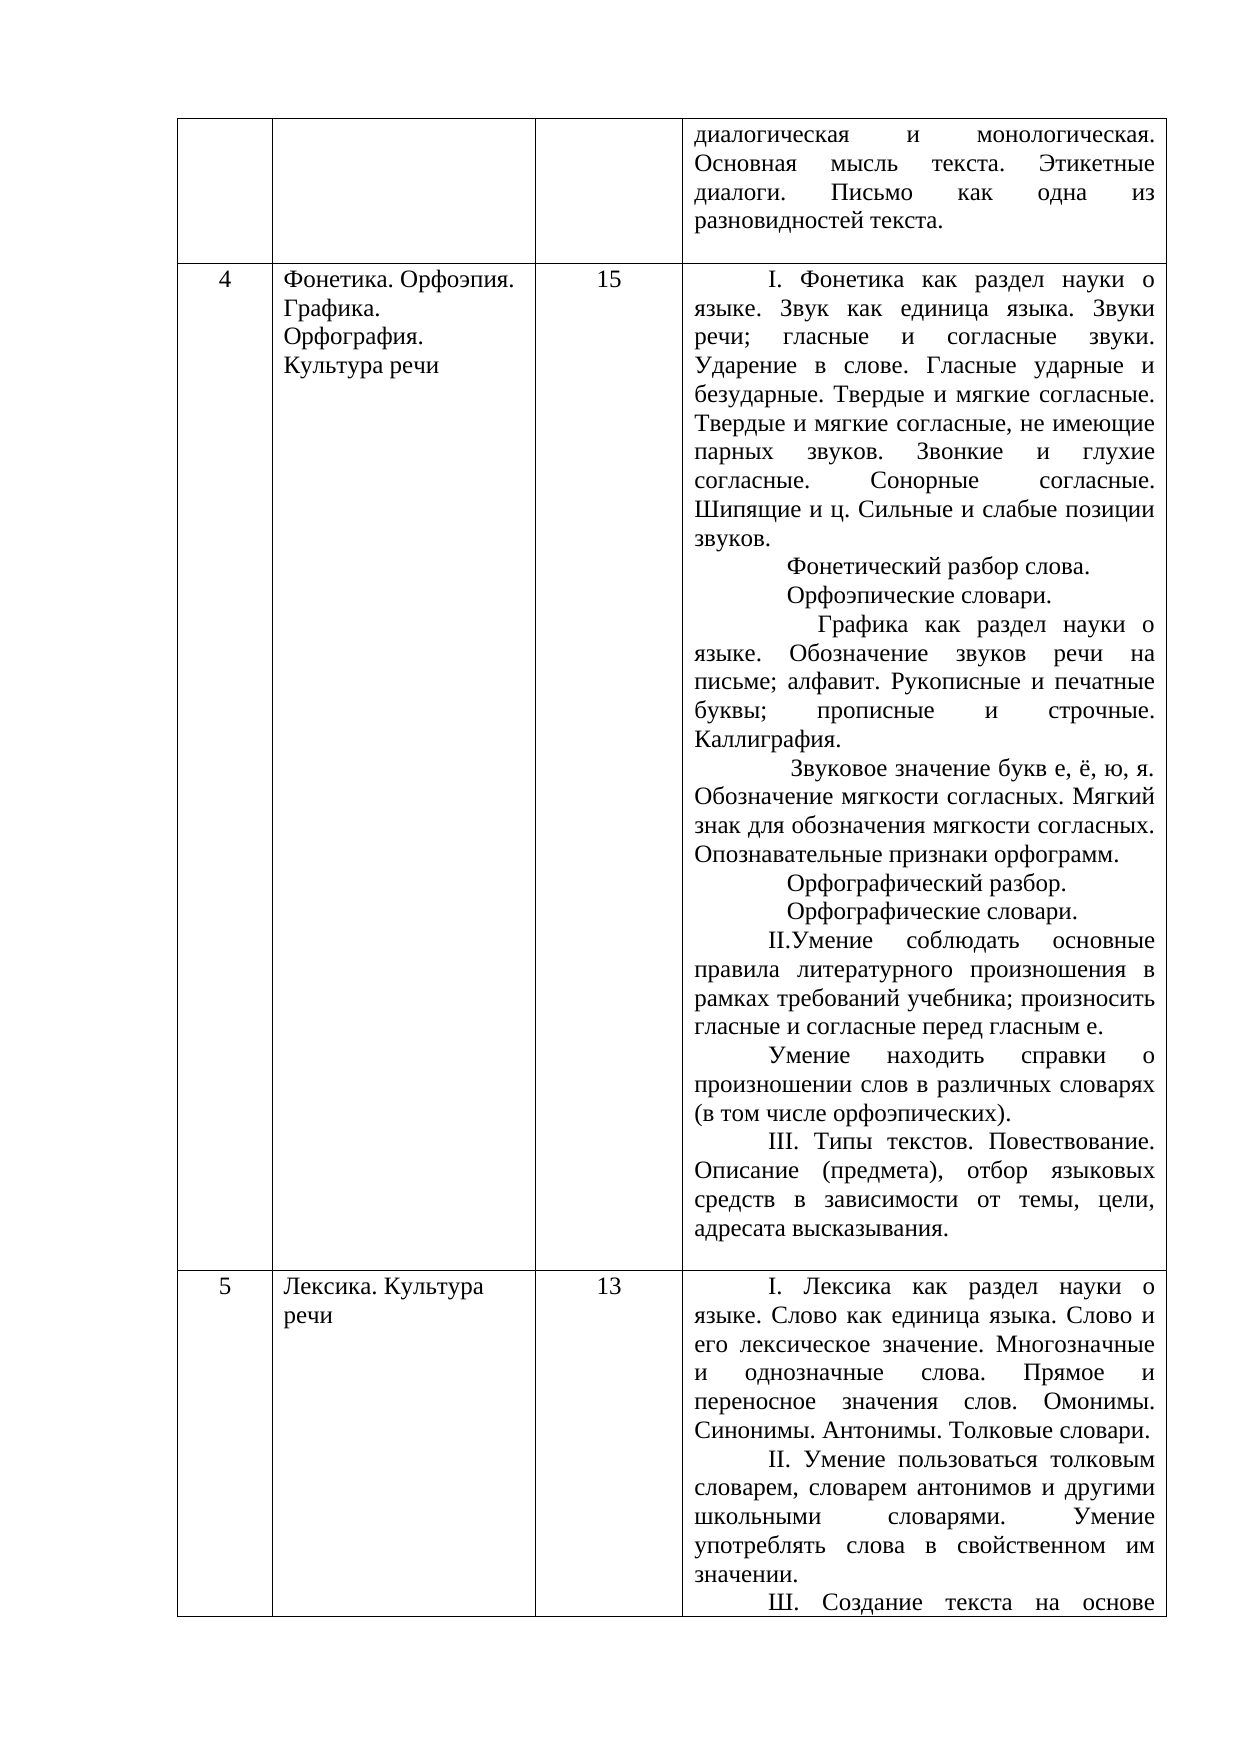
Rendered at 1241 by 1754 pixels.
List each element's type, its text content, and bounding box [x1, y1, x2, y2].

table_cell 15 [536, 264, 682, 1270]
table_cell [683, 119, 1166, 263]
table_cell 3 [178, 119, 272, 263]
table_cell 13 [536, 1271, 682, 1616]
table_cell Фонетика. Орфоэпия. Графика. Орфография. Культура речи [273, 264, 535, 1270]
table_cell 28 [536, 119, 682, 263]
table_cell 5 [178, 1271, 272, 1616]
table_cell 4 [178, 264, 272, 1270]
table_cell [273, 119, 535, 263]
table_cell I. Фонетика как раздел науки о языке. Звук как единица языка. Звуки речи; гласные и согласные звуки. Ударение в слове. Гласные ударные и безударные. Твердые и мягкие согласные. Твердые и мягкие согласные, не имеющие парных звуков. Звонкие и глухие согласные. Сонорные согласные. Шипящие и ц. Сильные и слабые позиции звуков. Фонетический разбор слова. Орфоэпические словари. Графика как раздел науки о языке. Обозначение звуков речи на письме; алфавит. Рукописные и печатные буквы; прописные и строчные. Каллиграфия. Звуковое значение букв е, ё, ю, я. Обозначение мягкости согласных. Мягкий знак для обозначения мягкости согласных. Опознавательные признаки орфограмм. Орфографический разбор. Орфографические словари. II.Умение соблюдать основные правила литературного произношения в рамках требований учебника; произносить гласные и согласные перед гласным е. Умение находить справки о произношении слов в различных словарях (в том числе орфоэпических). III. Типы текстов. Повествование. Описание (предмета), отбор языковых средств в зависимости от темы, цели, адресата высказывания. [683, 264, 1166, 1270]
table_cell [683, 1271, 1166, 1616]
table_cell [273, 1271, 535, 1616]
